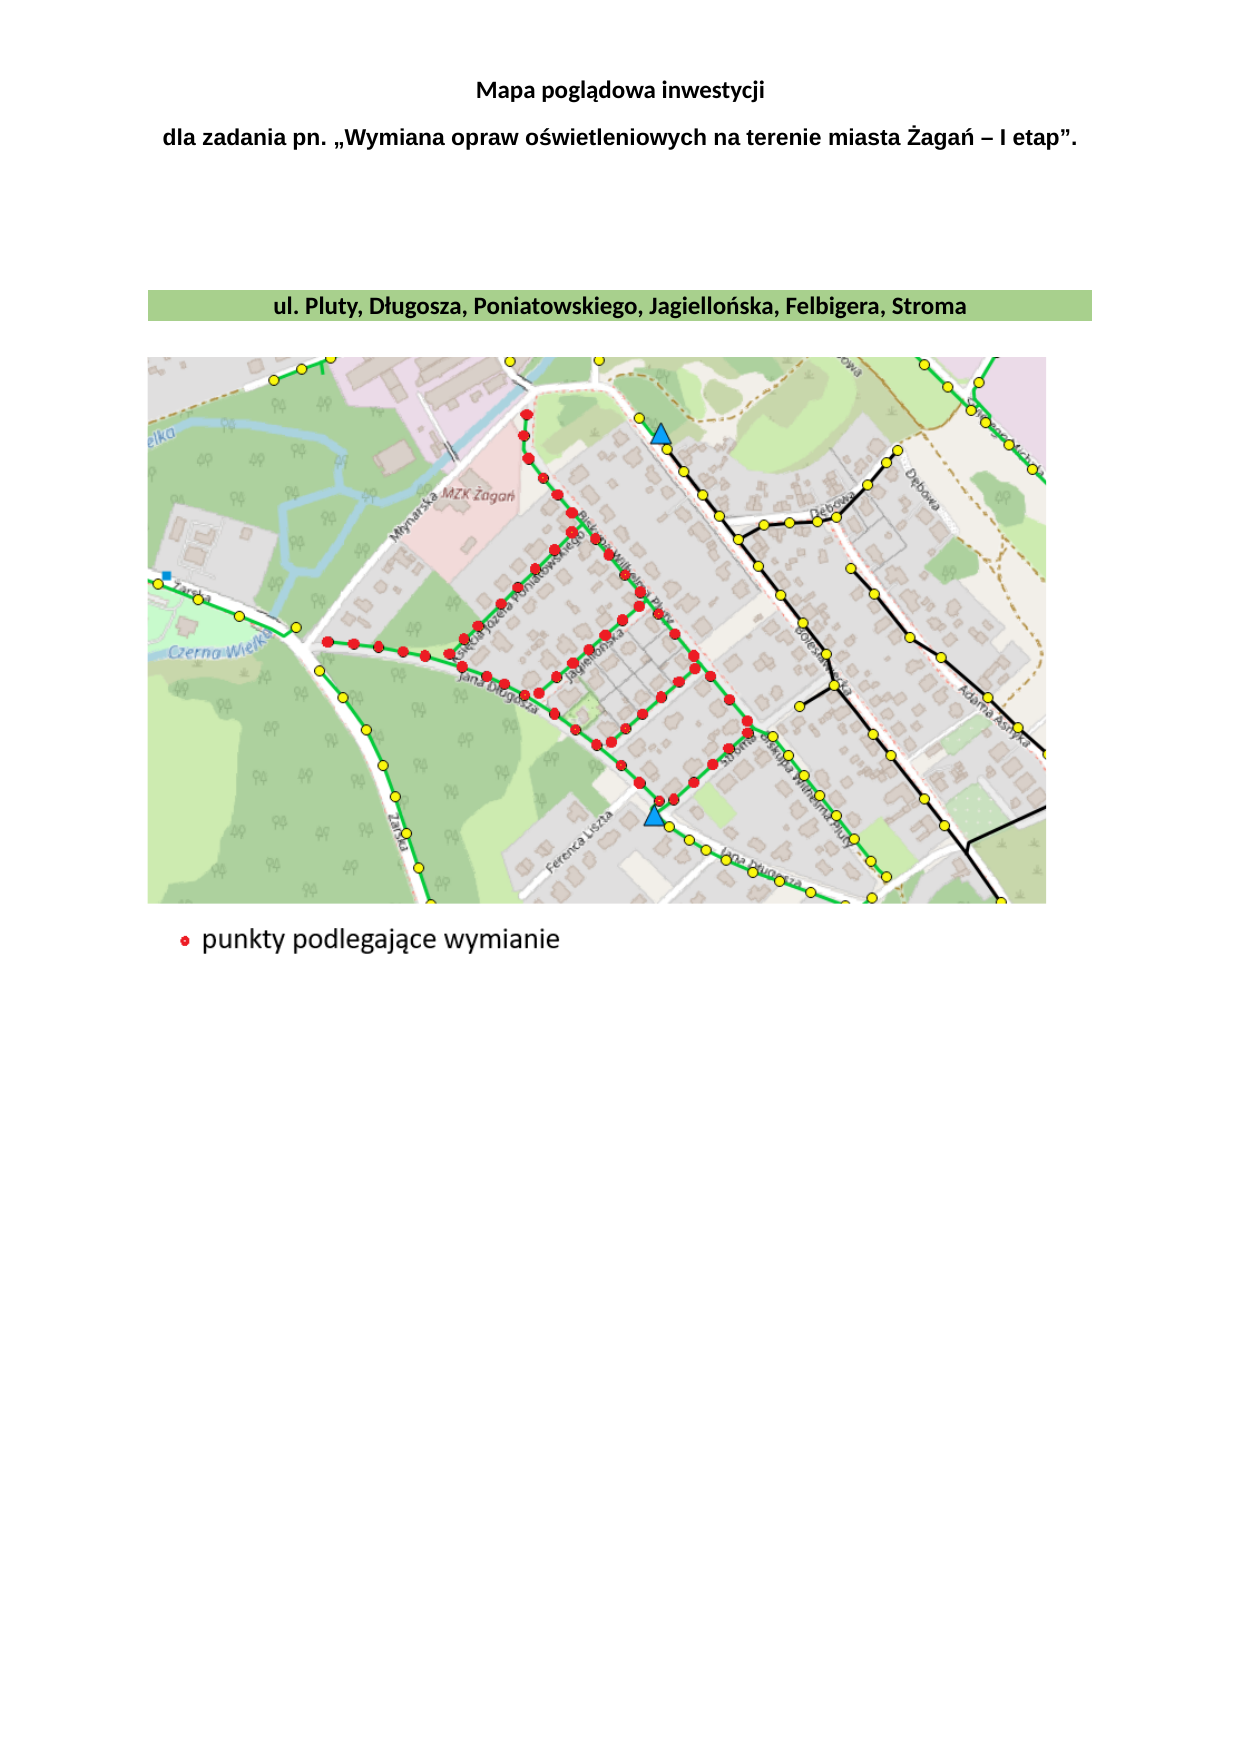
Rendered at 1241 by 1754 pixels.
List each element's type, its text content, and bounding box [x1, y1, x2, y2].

picture [147, 357, 1047, 1329]
text ul. Pluty, Długosza, Poniatowskiego, Jagiellońska, Felbigera, Stroma [148, 290, 1092, 321]
